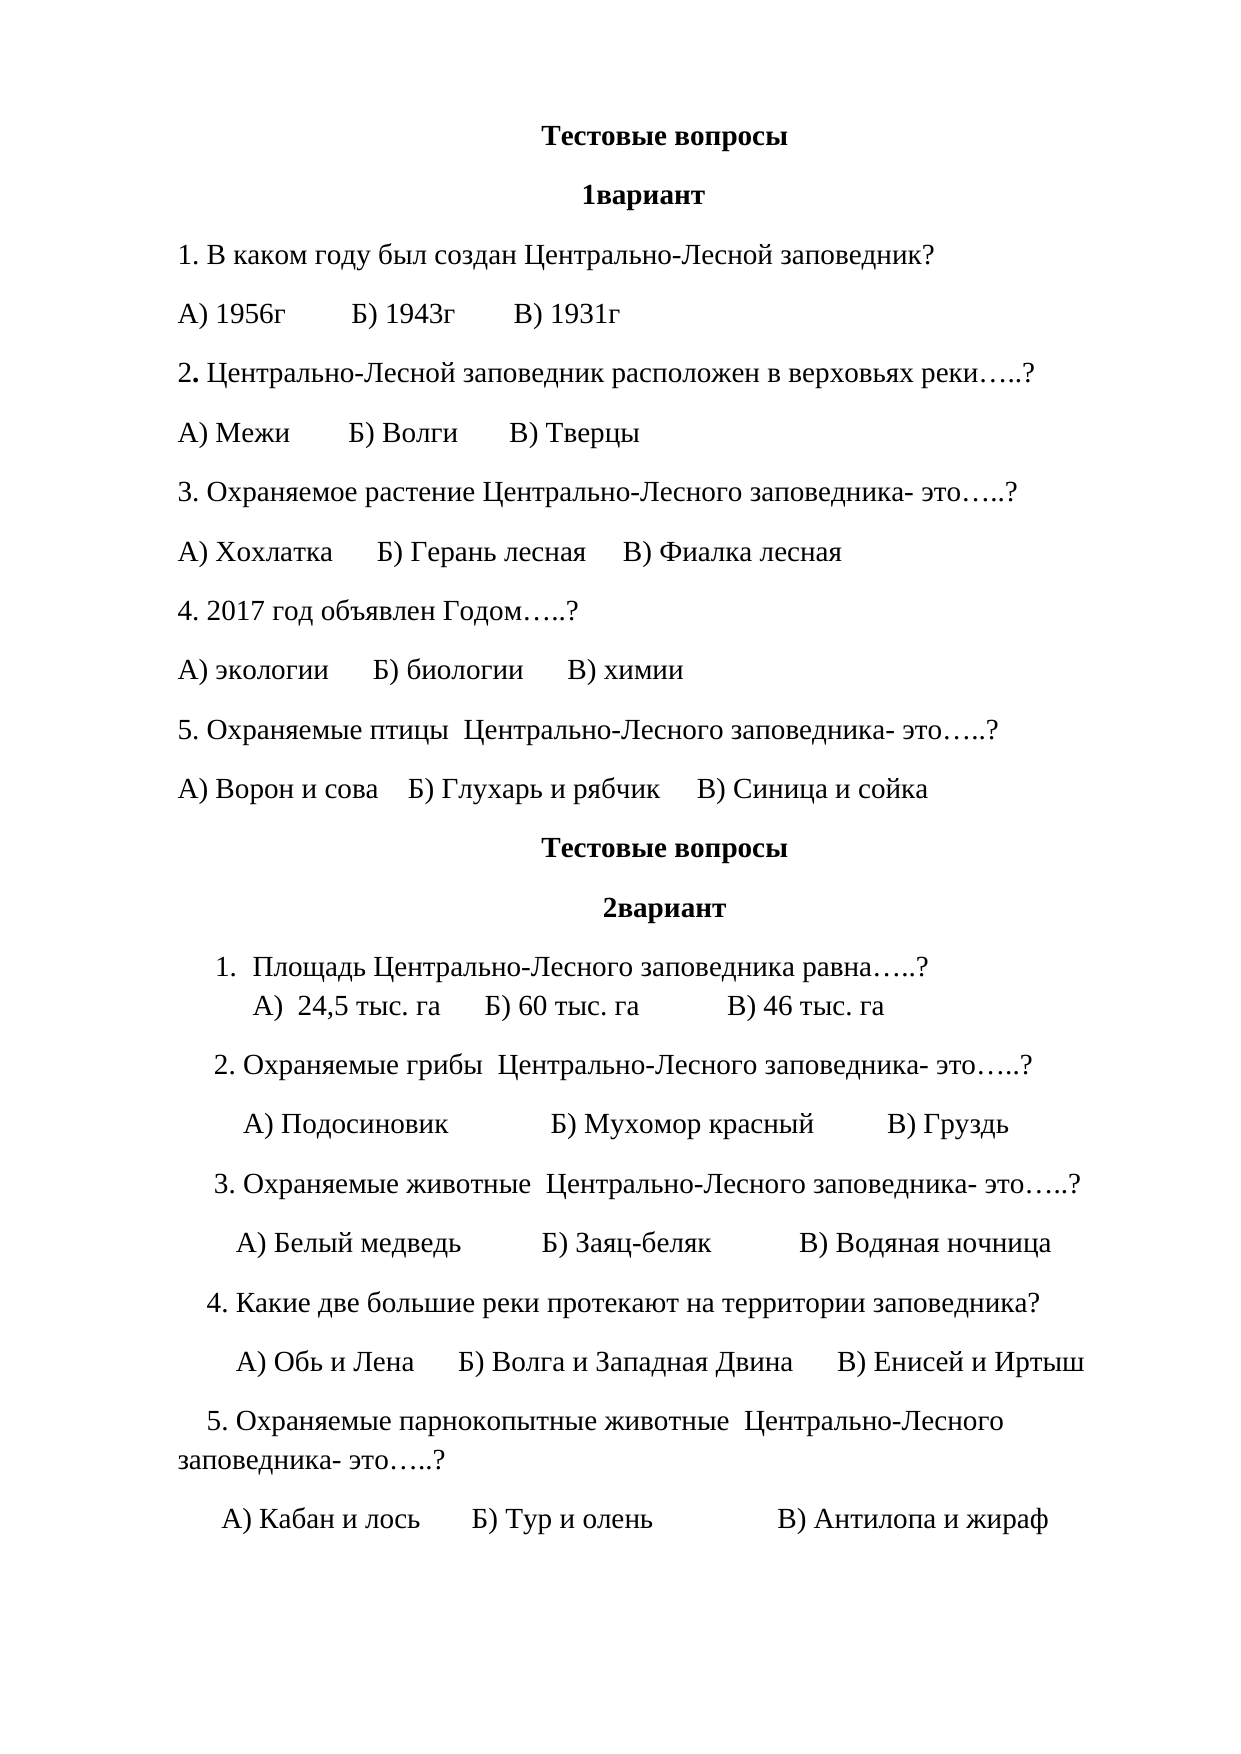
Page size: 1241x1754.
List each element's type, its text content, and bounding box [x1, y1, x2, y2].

list А) 24,5 тыс. га Б) 60 тыс. га В) 46 тыс. га [252, 988, 1152, 1021]
text 1вариант [290, 177, 1152, 211]
text А) Хохлатка Б) Герань лесная В) Фиалка лесная [177, 534, 1152, 567]
text 3. Охраняемое растение Центрально-Лесного заповедника- это…..? [177, 474, 1152, 508]
text А) Ворон и сова Б) Глухарь и рябчик В) Синица и сойка [177, 771, 1152, 805]
text 2вариант [177, 890, 1152, 923]
text Тестовые вопросы [177, 118, 1152, 152]
text 4. 2017 год объявлен Годом…..? [177, 593, 1152, 627]
text 3. Охраняемые животные Центрально-Лесного заповедника- это…..? [177, 1166, 1152, 1199]
text А) Обь и Лена Б) Волга и Западная Двина В) Енисей и Иртыш [177, 1344, 1152, 1378]
text А) 1956г Б) 1943г В) 1931г [177, 296, 1152, 330]
text А) Подосиновик Б) Мухомор красный В) Груздь [177, 1107, 1152, 1140]
text А) Белый медведь Б) Заяц-беляк В) Водяная ночница [177, 1225, 1152, 1259]
text 5. Охраняемые парнокопытные животные Центрально-Лесного заповедника- это…..? [177, 1403, 1152, 1476]
text Тестовые вопросы [177, 831, 1152, 864]
text А) экологии Б) биологии В) химии [177, 652, 1152, 686]
text 2. Охраняемые грибы Центрально-Лесного заповедника- это…..? [177, 1047, 1152, 1081]
list Площадь Центрально-Лесного заповедника равна…..? [215, 949, 1152, 983]
text 4. Какие две большие реки протекают на территории заповедника? [177, 1285, 1152, 1318]
text А) Межи Б) Волги В) Тверцы [177, 415, 1152, 448]
text 1. В каком году был создан Центрально-Лесной заповедник? [177, 237, 1152, 270]
text 2. Центрально-Лесной заповедник расположен в верховьях реки…..? [177, 356, 1152, 389]
text А) Кабан и лось Б) Тур и олень В) Антилопа и жираф [177, 1501, 1152, 1535]
text 5. Охраняемые птицы Центрально-Лесного заповедника- это…..? [177, 712, 1152, 745]
